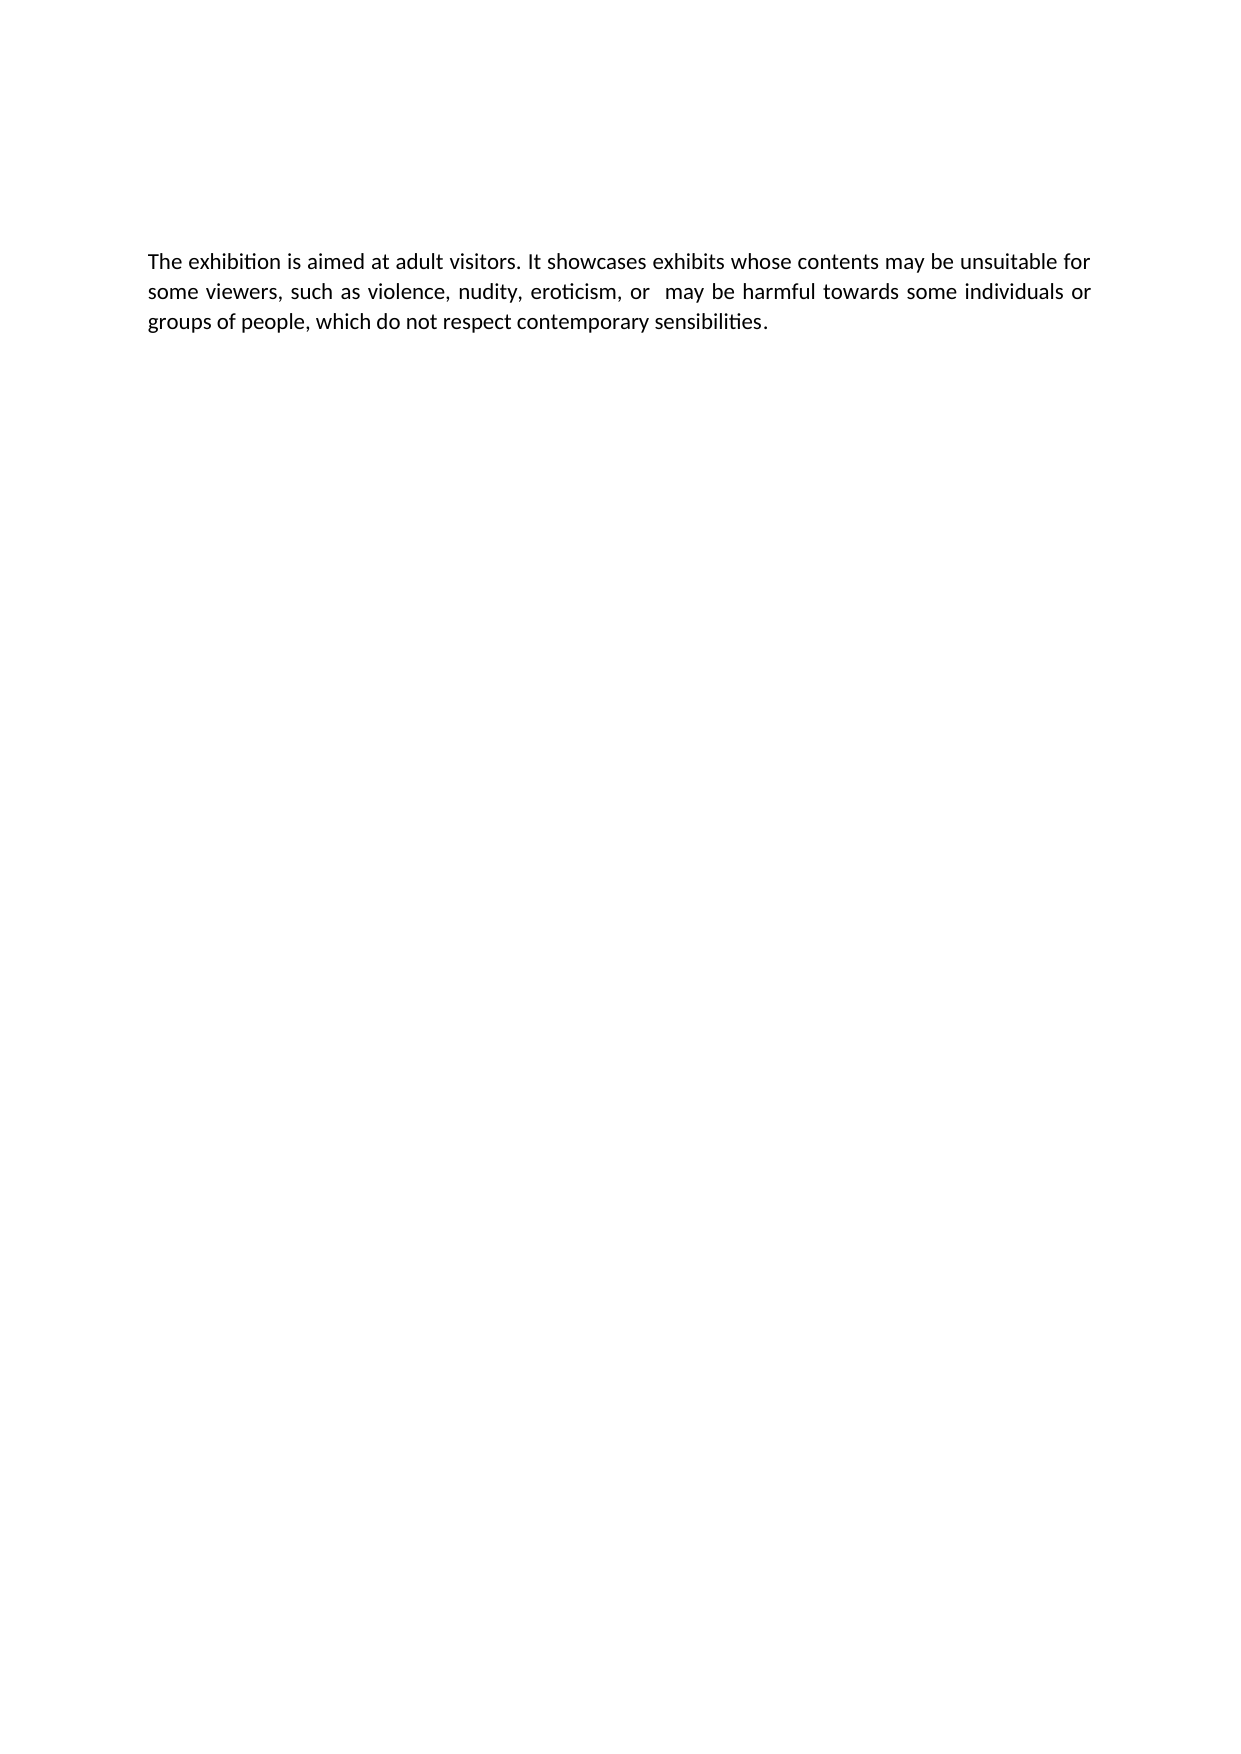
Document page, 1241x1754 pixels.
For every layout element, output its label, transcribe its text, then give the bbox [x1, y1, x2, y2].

text The exhibition is aimed at adult visitors. It showcases exhibits whose contents may be unsuitable for some viewers, such as violence, nudity, eroticism, or may be harmful towards some individuals or groups of people, which do not respect contemporary sensibilities. [148, 247, 1093, 335]
